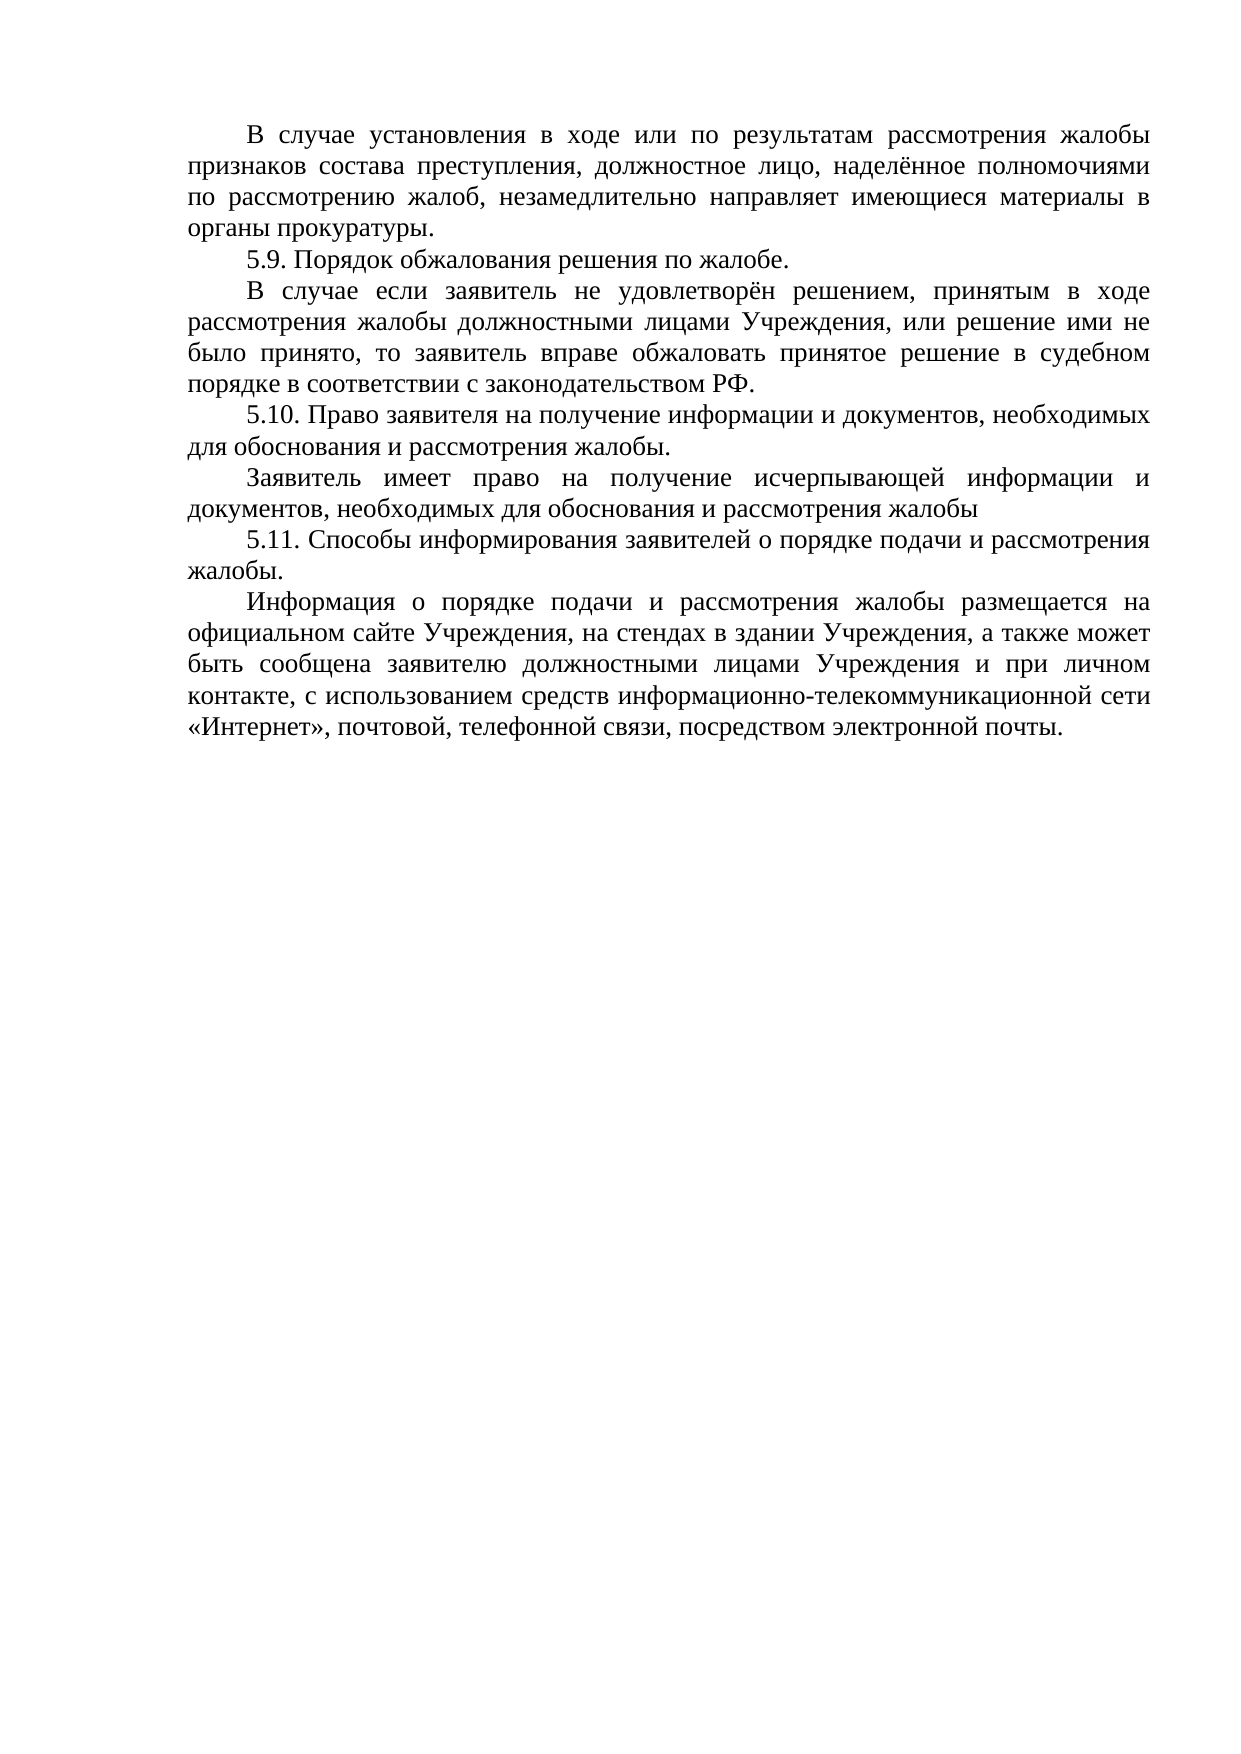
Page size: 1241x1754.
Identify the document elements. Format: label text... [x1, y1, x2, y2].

text Информация о порядке подачи и рассмотрения жалобы размещается на официальном сайте Учреждения, на стендах в здании Учреждения, а также может быть сообщена заявителю должностными лицами Учреждения и при личном контакте, с использованием средств информационно-телекоммуникационной сети «Интернет», почтовой, телефонной связи, посредством электронной почты. [187, 585, 1152, 741]
text Заявитель имеет право на получение исчерпывающей информации и документов, необходимых для обоснования и рассмотрения жалобы [187, 461, 1152, 523]
text В случае установления в ходе или по результатам рассмотрения жалобы признаков состава преступления, должностное лицо, наделённое полномочиями по рассмотрению жалоб, незамедлительно направляет имеющиеся материалы в органы прокуратуры. [187, 118, 1152, 243]
text 5.11. Способы информирования заявителей о порядке подачи и рассмотрения жалобы. [187, 523, 1152, 585]
text 5.10. Право заявителя на получение информации и документов, необходимых для обоснования и рассмотрения жалобы. [187, 398, 1152, 461]
text 5.9. Порядок обжалования решения по жалобе. [187, 243, 1152, 274]
text В случае если заявитель не удовлетворён решением, принятым в ходе рассмотрения жалобы должностными лицами Учреждения, или решение ими не было принято, то заявитель вправе обжаловать принятое решение в судебном порядке в соответствии с законодательством РФ. [187, 274, 1152, 398]
